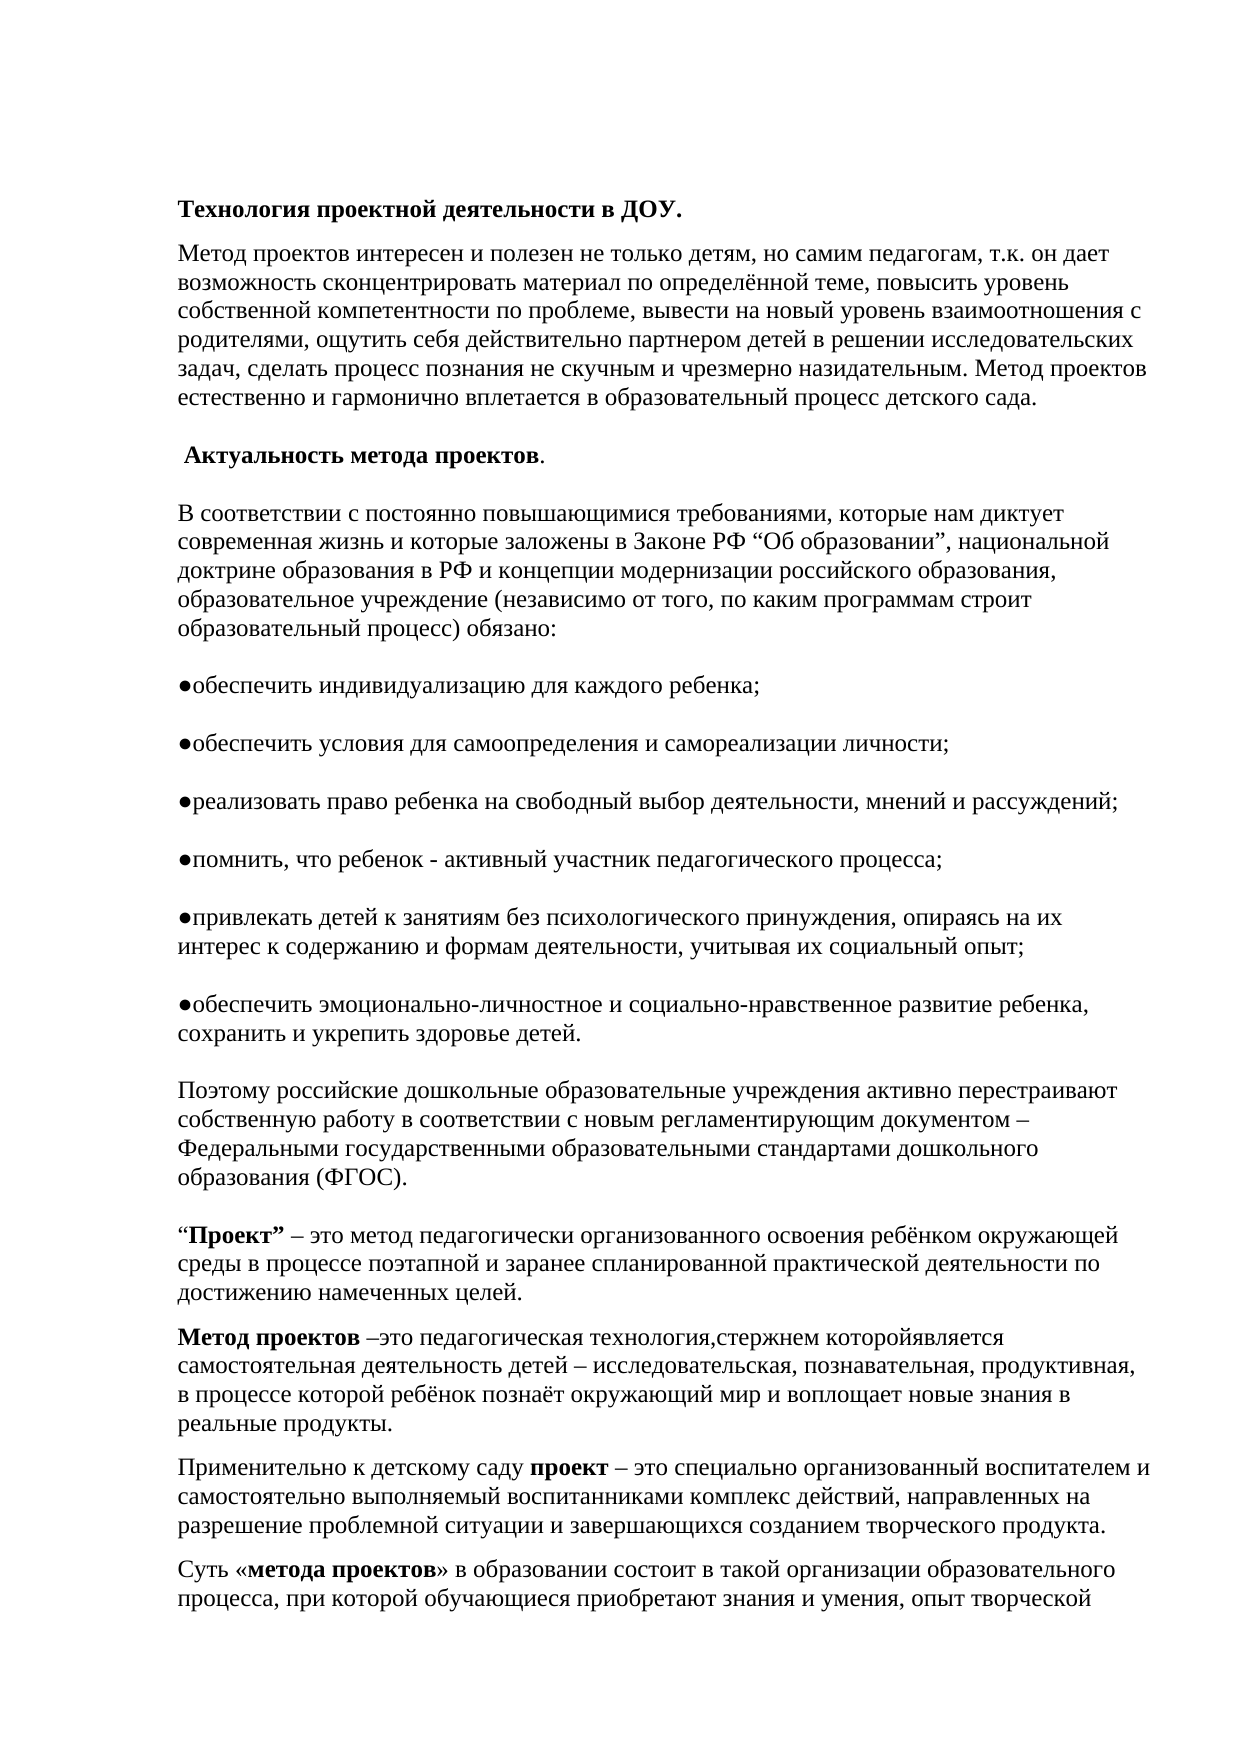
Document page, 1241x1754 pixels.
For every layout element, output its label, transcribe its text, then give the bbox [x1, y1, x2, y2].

text ●обеспечить условия для самоопределения и самореализации личности; [177, 728, 1152, 757]
text Метод проектов –это педагогическая технология,стержнем которойявляется самостоятельная деятельность детей – исследовательская, познавательная, продуктивная, в процессе которой ребёнок познаёт окружающий мир и воплощает новые знания в реальные продукты. [177, 1322, 1152, 1437]
text “Проект” – это метод педагогически организованного освоения ребёнком окружающей среды в процессе поэтапной и заранее спланированной практической деятельности по достижению намеченных целей. [177, 1220, 1152, 1306]
text Актуальность метода проектов. [177, 440, 1152, 468]
text Поэтому российские дошкольные образовательные учреждения активно перестраивают собственную работу в соответствии с новым регламентирующим документом – Федеральными государственными образовательными стандартами дошкольного образования (ФГОС). [177, 1076, 1152, 1191]
text В соответствии с постоянно повышающимися требованиями, которые нам диктует современная жизнь и которые заложены в Законе РФ “Об образовании”, национальной доктрине образования в РФ и концепции модернизации российского образования, образовательное учреждение (независимо от того, по каким программам строит образовательный процесс) обязано: [177, 498, 1152, 641]
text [177, 1554, 1152, 1612]
text ●обеспечить эмоционально-личностное и социально-нравственное развитие ребенка, сохранить и укрепить здоровье детей. [177, 989, 1152, 1046]
text ●привлекать детей к занятиям без психологического принуждения, опираясь на их интерес к содержанию и формам деятельности, учитывая их социальный опыт; [177, 902, 1152, 960]
text ●обеспечить индивидуализацию для каждого ребенка; [177, 671, 1152, 699]
text Технология проектной деятельности в ДОУ. [177, 194, 1152, 222]
text Применительно к детскому саду проект – это специально организованный воспитателем и самостоятельно выполняемый воспитанниками комплекс действий, направленных на разрешение проблемной ситуации и завершающихся созданием творческого продукта. [177, 1452, 1152, 1538]
text Метод проектов интересен и полезен не только детям, но самим педагогам, т.к. он дает возможность сконцентрировать материал по определённой теме, повысить уровень собственной компетентности по проблеме, вывести на новый уровень взаимоотношения с родителями, ощутить себя действительно партнером детей в решении исследовательских задач, сделать процесс познания не скучным и чрезмерно назидательным. Метод проектов естественно и гармонично вплетается в образовательный процесс детского сада. [177, 238, 1152, 411]
text ●реализовать право ребенка на свободный выбор деятельности, мнений и рассуждений; [177, 786, 1152, 815]
text ●помнить, что ребенок - активный участник педагогического процесса; [177, 844, 1152, 873]
